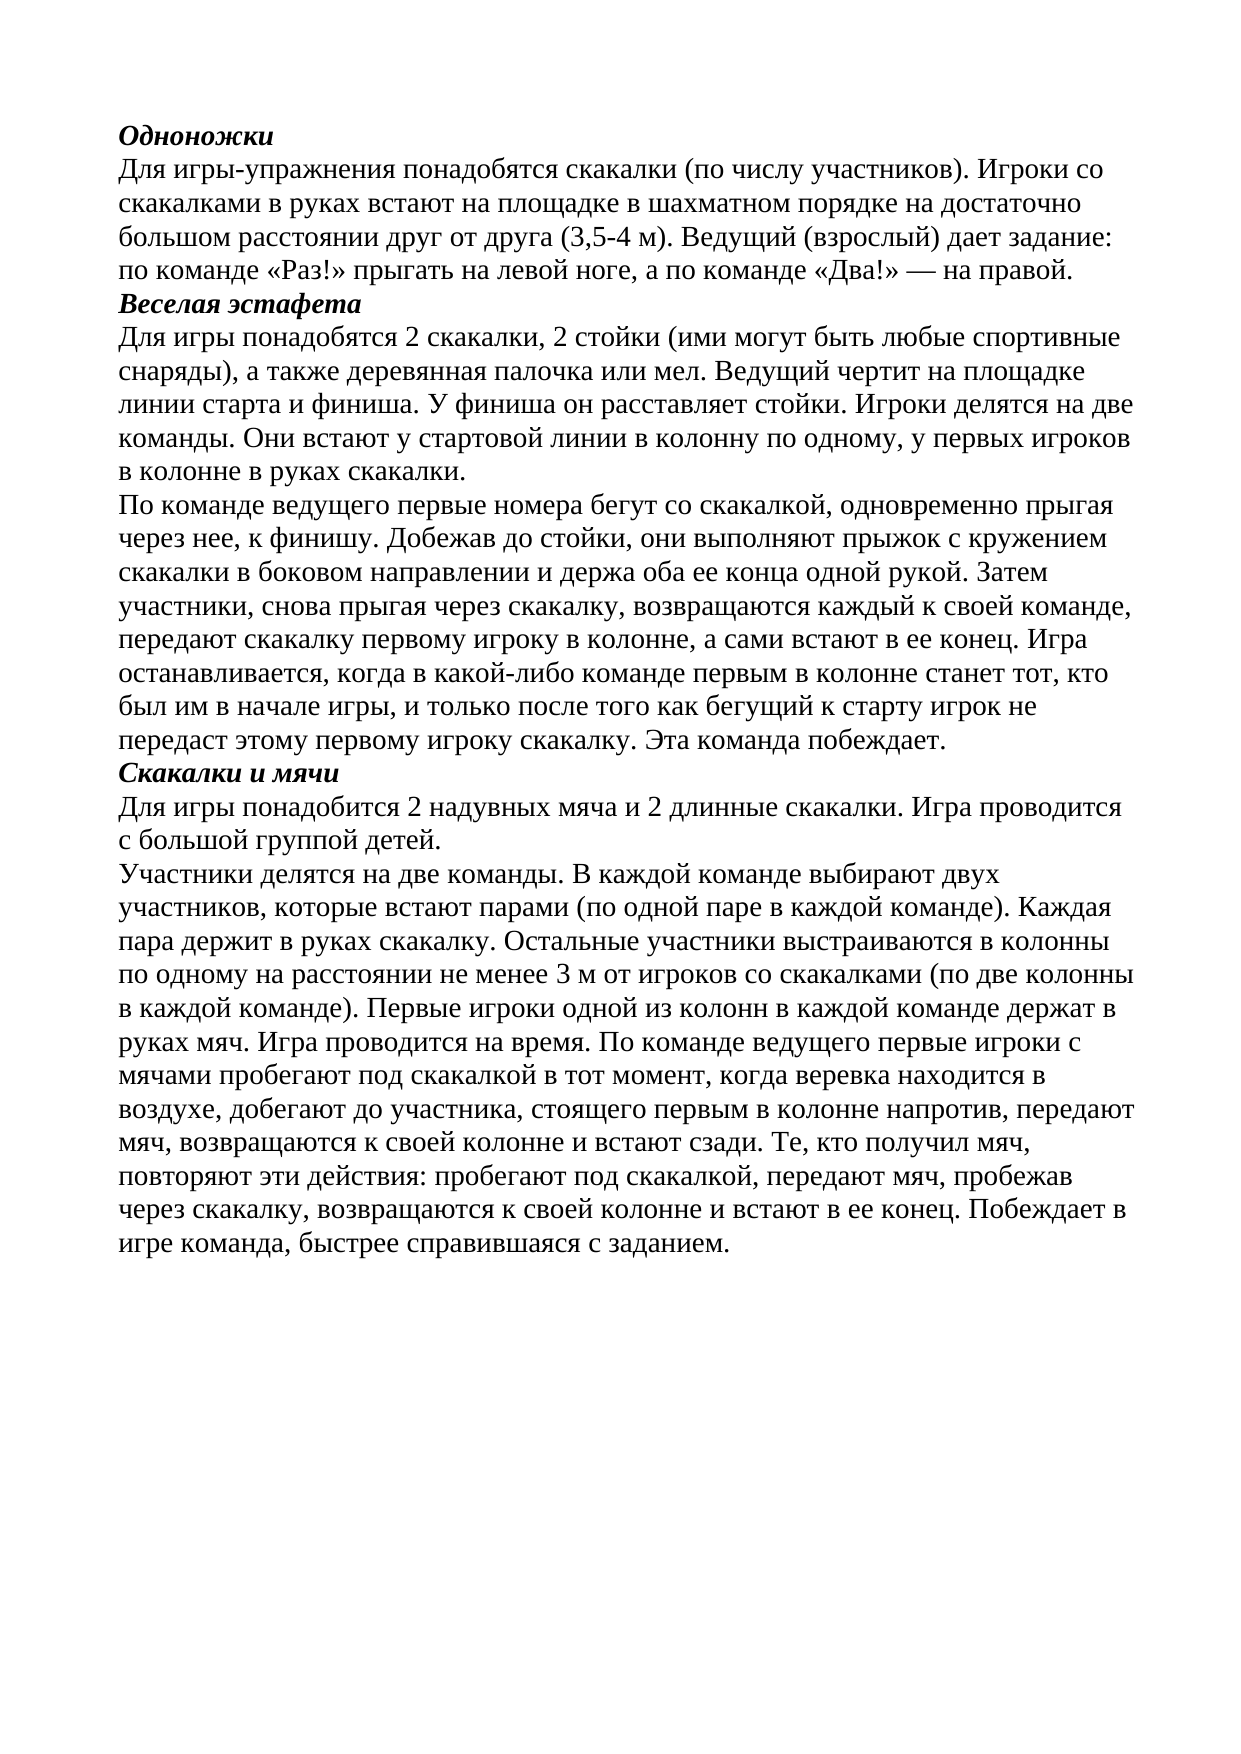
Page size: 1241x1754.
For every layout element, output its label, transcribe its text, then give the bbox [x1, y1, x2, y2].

text Веселая эстафета [118, 286, 1137, 319]
text Скакалки и мячи [118, 755, 1137, 789]
text Для игры понадобится 2 надувных мяча и 2 длинные скакалки. Игра проводится с большой группой детей. [118, 789, 1137, 856]
text Для игры понадобятся 2 скакалки, 2 стойки (ими могут быть любые спортивные снаряды), а также деревянная палочка или мел. Ведущий чертит на площадке линии старта и финиша. У финиша он расставляет стойки. Игроки делятся на две команды. Они встают у стартовой линии в колонну по одному, у первых игроков в колонне в руках скакалки. [118, 319, 1137, 487]
text По команде ведущего первые номера бегут со скакалкой, одновременно прыгая через нее, к финишу. Добежав до стойки, они выполняют прыжок с кружением скакалки в боковом направлении и держа оба ее конца одной рукой. Затем участники, снова прыгая через скакалку, возвращаются каждый к своей команде, передают скакалку первому игроку в колонне, а сами встают в ее конец. Игра останавливается, когда в какой-либо команде первым в колонне станет тот, кто был им в начале игры, и только после того как бегущий к старту игрок не передаст этому первому игроку скакалку. Эта команда побеждает. [118, 487, 1137, 755]
text Для игры-упражнения понадобятся скакалки (по числу участников). Игроки со скакалками в руках встают на площадке в шахматном порядке на достаточно большом расстоянии друг от друга (3,5-4 м). Ведущий (взрослый) дает задание: по команде «Раз!» прыгать на левой ноге, а по команде «Два!» — на правой. [118, 152, 1137, 286]
text Одноножки [118, 118, 1137, 152]
text Участники делятся на две команды. В каждой команде выбирают двух участников, которые встают парами (по одной паре в каждой команде). Каждая пара держит в руках скакалку. Остальные участники выстраиваются в колонны по одному на расстоянии не менее 3 м от игроков со скакалками (по две колонны в каждой команде). Первые игроки одной из колонн в каждой команде держат в руках мяч. Игра проводится на время. По команде ведущего первые игроки с мячами пробегают под скакалкой в тот момент, когда веревка находится в воздухе, добегают до участника, стоящего первым в колонне напротив, передают мяч, возвращаются к своей колонне и встают сзади. Те, кто получил мяч, повторяют эти действия: пробегают под скакалкой, передают мяч, пробежав через скакалку, возвращаются к своей колонне и встают в ее конец. Побеждает в игре команда, быстрее справившаяся с заданием. [118, 856, 1137, 1258]
